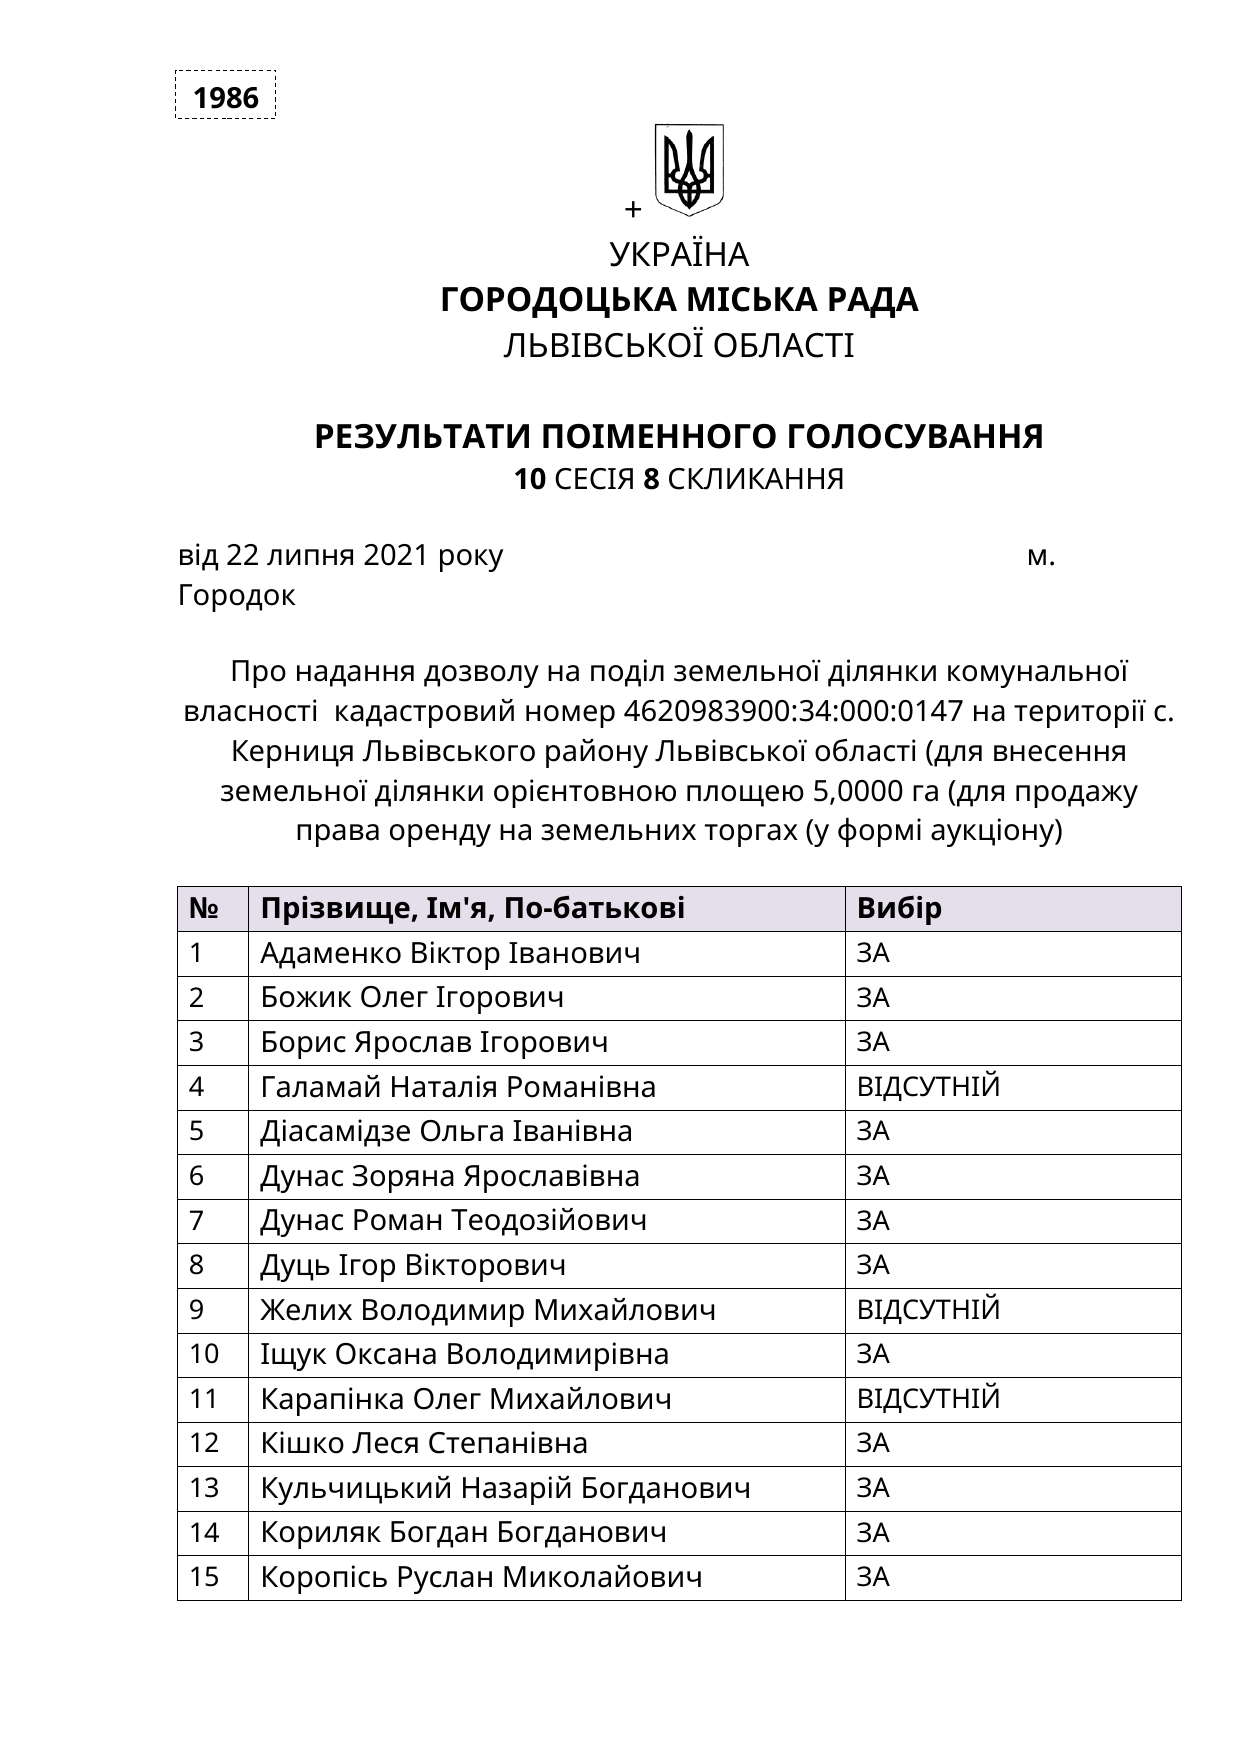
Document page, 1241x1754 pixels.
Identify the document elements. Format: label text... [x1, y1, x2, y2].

table_cell 1 [178, 932, 248, 976]
text + [177, 118, 1181, 231]
table_cell ЗА [846, 932, 1181, 976]
table_cell Желих Володимир Михайлович [249, 1289, 845, 1332]
table_cell 3 [178, 1021, 248, 1065]
table_cell 4 [178, 1066, 248, 1109]
table_cell 10 [178, 1334, 248, 1377]
table_cell ЗА [846, 1512, 1181, 1555]
table_cell ЗА [846, 1244, 1181, 1288]
table_cell Карапінка Олег Михайлович [249, 1378, 845, 1422]
table_cell ЗА [846, 1423, 1181, 1466]
text УКРАЇНА [177, 231, 1181, 276]
text ГОРОДОЦЬКА МІСЬКА РАДА [177, 276, 1181, 322]
table_cell ЗА [846, 977, 1181, 1020]
table_cell 14 [178, 1512, 248, 1555]
table_cell 9 [178, 1289, 248, 1332]
table_cell ЗА [846, 1111, 1181, 1154]
table_cell ЗА [846, 1467, 1181, 1511]
table_cell 8 [178, 1244, 248, 1288]
table_header Прізвище, Ім'я, По-батькові [249, 887, 845, 931]
table_cell Дунас Зоряна Ярославівна [249, 1155, 845, 1199]
table_cell Кориляк Богдан Богданович [249, 1512, 845, 1555]
table_cell Кульчицький Назарій Богданович [249, 1467, 845, 1511]
table_cell 13 [178, 1467, 248, 1511]
table_cell Борис Ярослав Ігорович [249, 1021, 845, 1065]
table_cell 15 [178, 1556, 248, 1600]
text РЕЗУЛЬТАТИ ПОІМЕННОГО ГОЛОСУВАННЯ [177, 412, 1181, 458]
table_cell Діасамідзе Ольга Іванівна [249, 1111, 845, 1154]
table_cell ЗА [846, 1556, 1181, 1600]
picture [642, 118, 735, 221]
table_cell Дунас Роман Теодозійович [249, 1200, 845, 1243]
table_cell Божик Олег Ігорович [249, 977, 845, 1020]
table_header № [178, 887, 248, 931]
text від 22 липня 2021 року м. Городок [177, 534, 1181, 614]
table_cell 6 [178, 1155, 248, 1199]
table_cell Галамай Наталія Романівна [249, 1066, 845, 1109]
table_cell ЗА [846, 1334, 1181, 1377]
table_cell 5 [178, 1111, 248, 1154]
table_cell Коропісь Руслан Миколайович [249, 1556, 845, 1600]
text Про надання дозволу на поділ земельної ділянки комунальної власності кадастровий номер 4620983900:34:000:0147 на території с. Керниця Львівського району Львівської області (для внесення земельної ділянки орієнтовною площею 5,0000 га (для продажу права оренду на земельних торгах (у формі аукціону) [177, 651, 1181, 849]
table_cell 7 [178, 1200, 248, 1243]
table_cell 12 [178, 1423, 248, 1466]
table_cell 11 [178, 1378, 248, 1422]
text ЛЬВІВСЬКОЇ ОБЛАСТІ [177, 322, 1181, 367]
table_cell Дуць Ігор Вікторович [249, 1244, 845, 1288]
table_cell ЗА [846, 1200, 1181, 1243]
table_cell ВІДСУТНІЙ [846, 1378, 1181, 1422]
table_cell ЗА [846, 1155, 1181, 1199]
text 10 СЕСІЯ 8 СКЛИКАННЯ [177, 458, 1181, 498]
table_cell Адаменко Віктор Іванович [249, 932, 845, 976]
table_cell 2 [178, 977, 248, 1020]
table_cell ВІДСУТНІЙ [846, 1289, 1181, 1332]
table_header Вибір [846, 887, 1181, 931]
table_cell Іщук Оксана Володимирівна [249, 1334, 845, 1377]
table_cell ЗА [846, 1021, 1181, 1065]
table_cell Кішко Леся Степанівна [249, 1423, 845, 1466]
table_cell ВІДСУТНІЙ [846, 1066, 1181, 1109]
